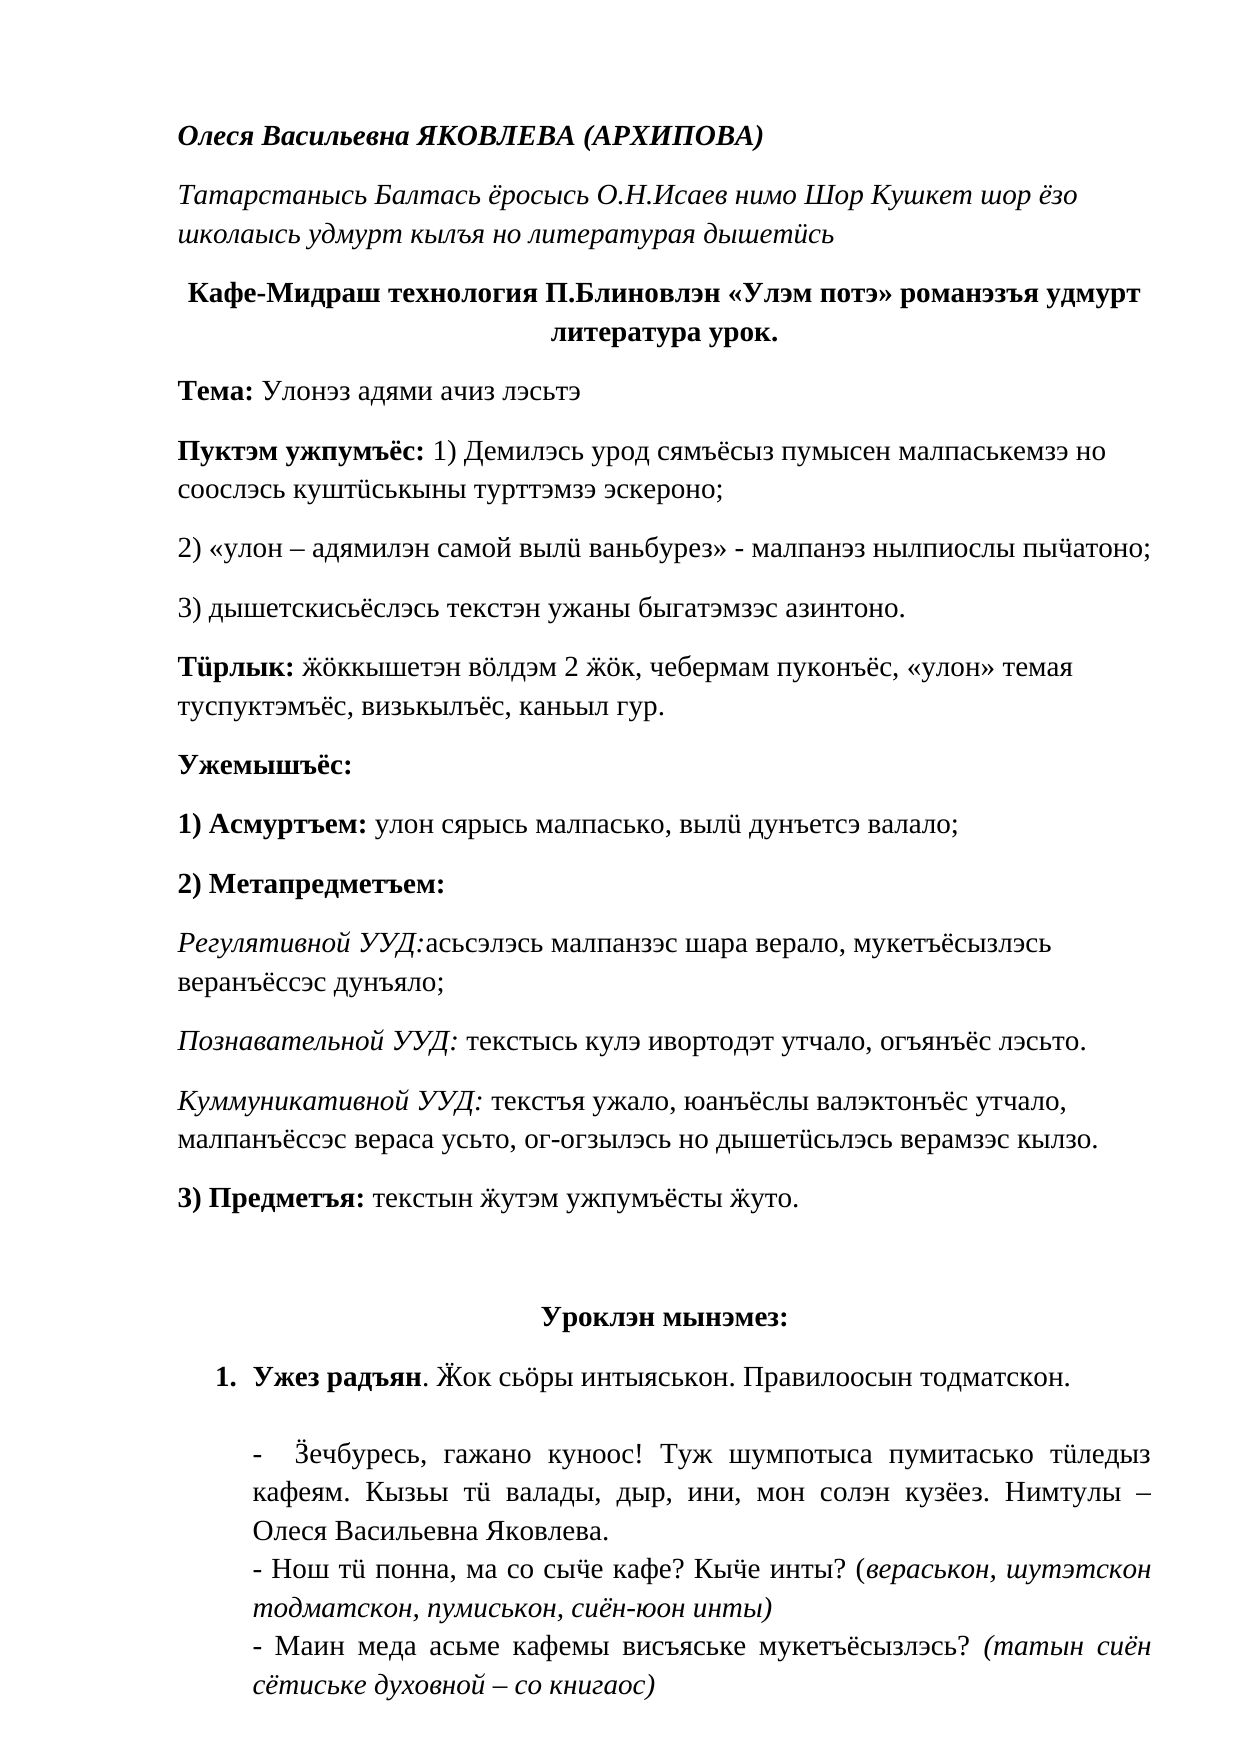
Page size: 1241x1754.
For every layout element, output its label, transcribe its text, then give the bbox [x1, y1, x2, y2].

list - Маин меда асьме кафемы висъяське мукетъёсызлэсь? (татын сиён сётиське духовной – со книгаос) [252, 1628, 1152, 1701]
text Тüрлык: ӝӧккышетэн вӧлдэм 2 ӝӧк, чебермам пуконъёс, «улон» темая туспуктэмъёс, визькылъёс, каньыл гур. [177, 649, 1152, 721]
text Познавательной УУД: текстысь кулэ ивортодэт утчало, огъянъёс лэсьто. [177, 1023, 1152, 1057]
text Ужемышъёс: [177, 747, 1152, 781]
list - Ӟечбуресь, гажано куноос! Туж шумпотыса пумитасько тüледыз кафеям. Кызьы тü валады, дыр, ини, мон солэн кузёез. Нимтулы – Олеся Васильевна Яковлева. [252, 1436, 1152, 1546]
text 2) Метапредметъем: [177, 866, 1152, 899]
list - Нош тü понна, ма со сыӵе кафе? Кыӵе инты? (вераськон, шутэтскон тодматскон, пумиськон, сиён-юон инты) [252, 1551, 1152, 1623]
text Регулятивной УУД:асьсэлэсь малпанзэс шара верало, мукетъёсызлэсь веранъёссэс дунъяло; [177, 925, 1152, 997]
text Куммуникативной УУД: текстъя ужало, юанъёслы валэктонъёс утчало, малпанъёссэс вераса усьто, ог-огзылэсь но дышетüсьлэсь верамзэс кылзо. [177, 1083, 1152, 1155]
text Тема: Улонэз адями ачиз лэсьтэ [177, 373, 1152, 407]
text Пуктэм ужпумъёс: 1) Демилэсь урод сямъёсыз пумысен малпаськемзэ но соослэсь куштüськыны турттэмзэ эскероно; [177, 433, 1152, 505]
text Уроклэн мынэмез: [177, 1299, 1152, 1333]
text 1) Асмуртъем: улон сярысь малпасько, вылü дунъетсэ валало; [177, 807, 1152, 840]
text Олеся Васильевна ЯКОВЛЕВА (АРХИПОВА) [177, 118, 1152, 152]
text Кафе-Мидраш технология П.Блиновлэн «Улэм потэ» романэзъя удмурт литература урок. [177, 275, 1152, 347]
text 2) «улон – адямилэн самой вылü ваньбурез» - малпанэз нылпиослы пыӵатоно; [177, 531, 1152, 564]
list Ужез радъян. Ӝок сьӧры интыяськон. Правилоосын тодматскон. [215, 1359, 1152, 1392]
text 3) Предметъя: текстын ӝутэм ужпумъёсты ӝуто. [177, 1181, 1152, 1214]
text Татарстанысь Балтась ёросысь О.Н.Исаев нимо Шор Кушкет шор ёзо школаысь удмурт кылъя но литературая дышетüсь [177, 177, 1152, 249]
text 3) дышетскисьёслэсь текстэн ужаны быгатэмзэс азинтоно. [177, 590, 1152, 623]
